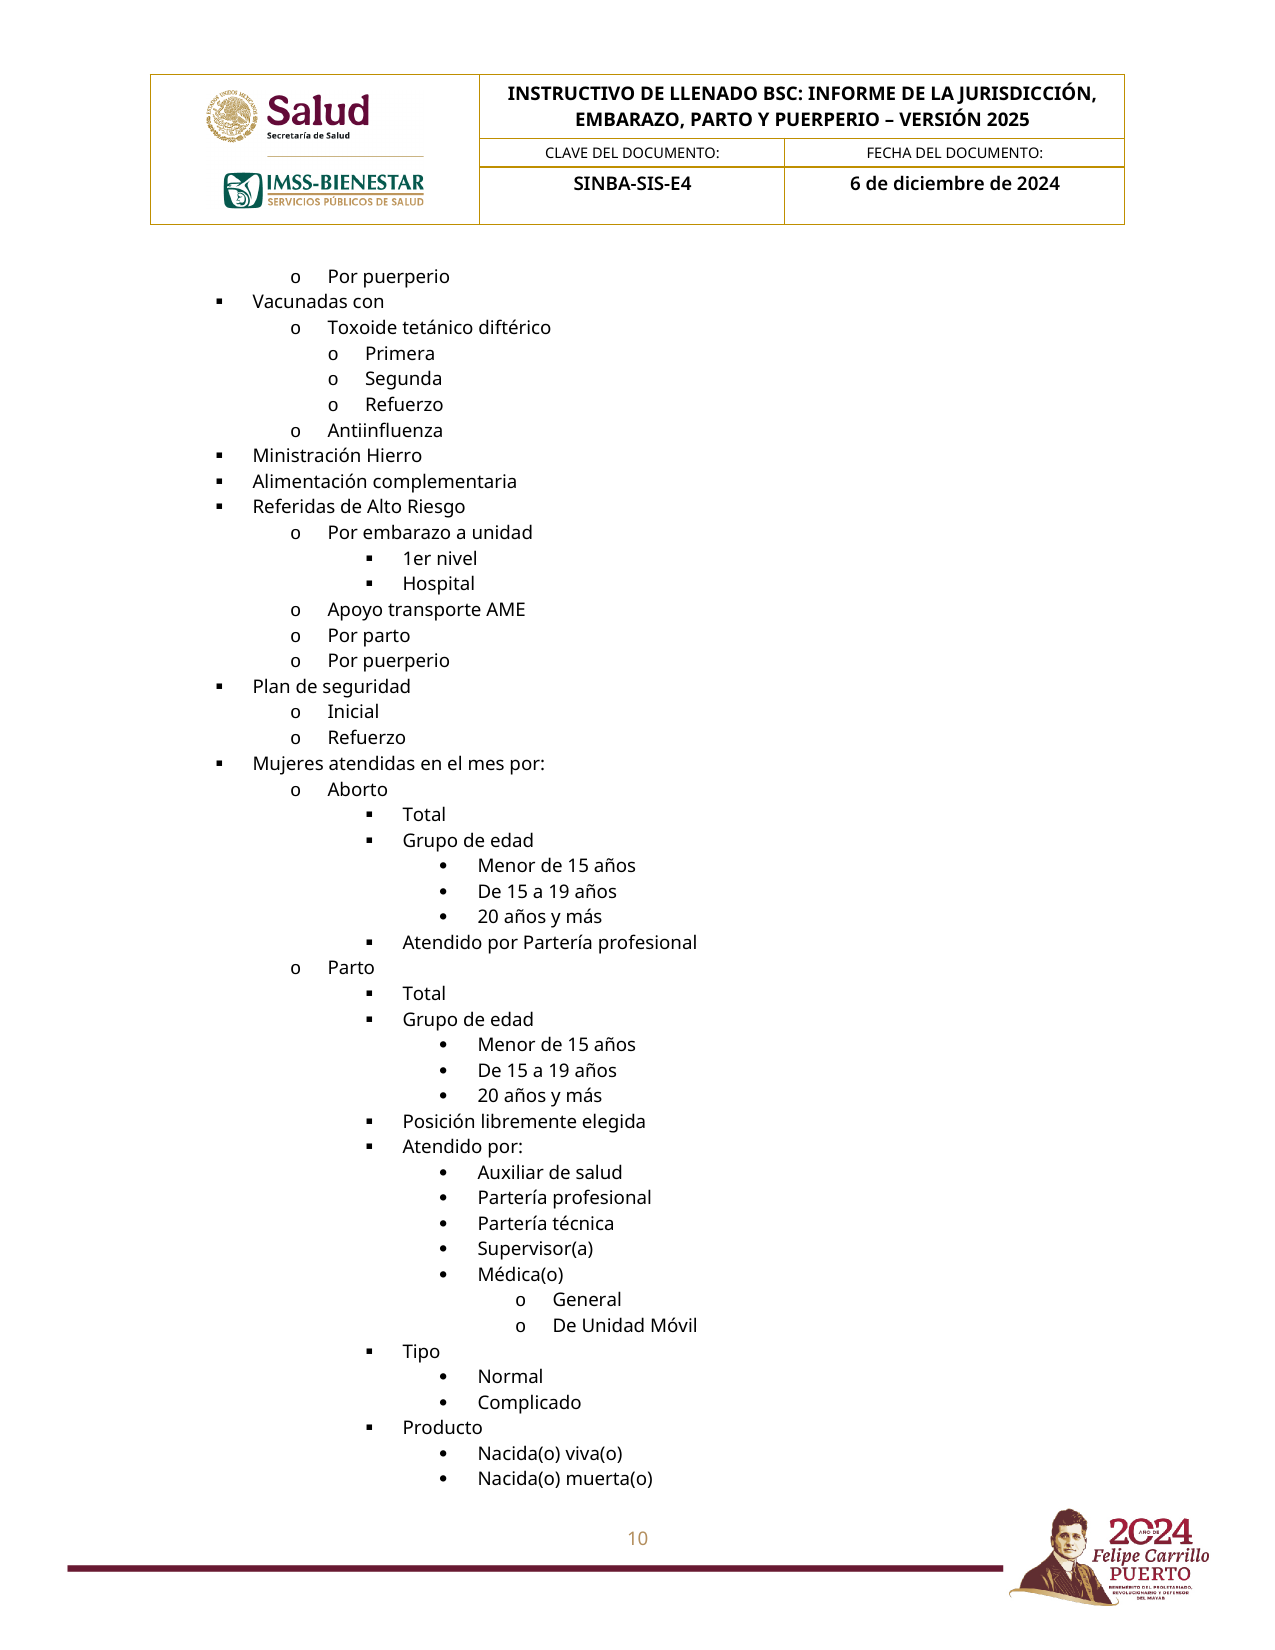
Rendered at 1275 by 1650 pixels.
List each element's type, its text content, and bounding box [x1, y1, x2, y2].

list Posición libremente elegida [365, 1108, 1098, 1133]
list Producto [365, 1415, 1098, 1440]
list Auxiliar de salud [440, 1159, 1098, 1184]
list 1er nivel [365, 545, 1098, 571]
picture [0, 1497, 1275, 1650]
list Partería profesional [440, 1184, 1098, 1210]
list Refuerzo [327, 391, 1098, 417]
list De 15 a 19 años [440, 1057, 1098, 1082]
list Por puerperio [290, 263, 1098, 289]
list Total [365, 802, 1098, 827]
list Toxoide tetánico diftérico [290, 314, 1098, 340]
list Vacunadas con [215, 289, 1098, 314]
picture [206, 90, 424, 209]
list Por embarazo a unidad [290, 519, 1098, 545]
list Normal [440, 1364, 1098, 1389]
list Inicial [290, 699, 1098, 724]
list Ministración Hierro [215, 443, 1098, 468]
list Nacida(o) muerta(o) [440, 1466, 1098, 1491]
list Hospital [365, 571, 1098, 596]
list Refuerzo [290, 724, 1098, 750]
list Grupo de edad [365, 827, 1098, 853]
list Apoyo transporte AME [290, 596, 1098, 622]
list Atendido por Partería profesional [365, 929, 1098, 955]
list De Unidad Móvil [515, 1312, 1098, 1338]
list Grupo de edad [365, 1006, 1098, 1031]
list Primera [327, 340, 1098, 366]
list Nacida(o) viva(o) [440, 1440, 1098, 1466]
list Médica(o) [440, 1261, 1098, 1287]
list Segunda [327, 366, 1098, 391]
list Alimentación complementaria [215, 468, 1098, 494]
list Por parto [290, 622, 1098, 648]
list Atendido por: [365, 1133, 1098, 1159]
list Referidas de Alto Riesgo [215, 494, 1098, 519]
list 20 años y más [440, 904, 1098, 929]
list Tipo [365, 1338, 1098, 1364]
list De 15 a 19 años [440, 878, 1098, 904]
list Parto [290, 955, 1098, 980]
list Plan de seguridad [215, 673, 1098, 699]
list Menor de 15 años [440, 853, 1098, 878]
list Aborto [290, 776, 1098, 802]
list Menor de 15 años [440, 1031, 1098, 1057]
list Mujeres atendidas en el mes por: [215, 750, 1098, 776]
list 20 años y más [440, 1082, 1098, 1108]
list Complicado [440, 1389, 1098, 1415]
list Total [365, 980, 1098, 1006]
list Por puerperio [290, 648, 1098, 673]
list Supervisor(a) [440, 1236, 1098, 1261]
list Antiinfluenza [290, 417, 1098, 443]
list Partería técnica [440, 1210, 1098, 1236]
list General [515, 1287, 1098, 1312]
